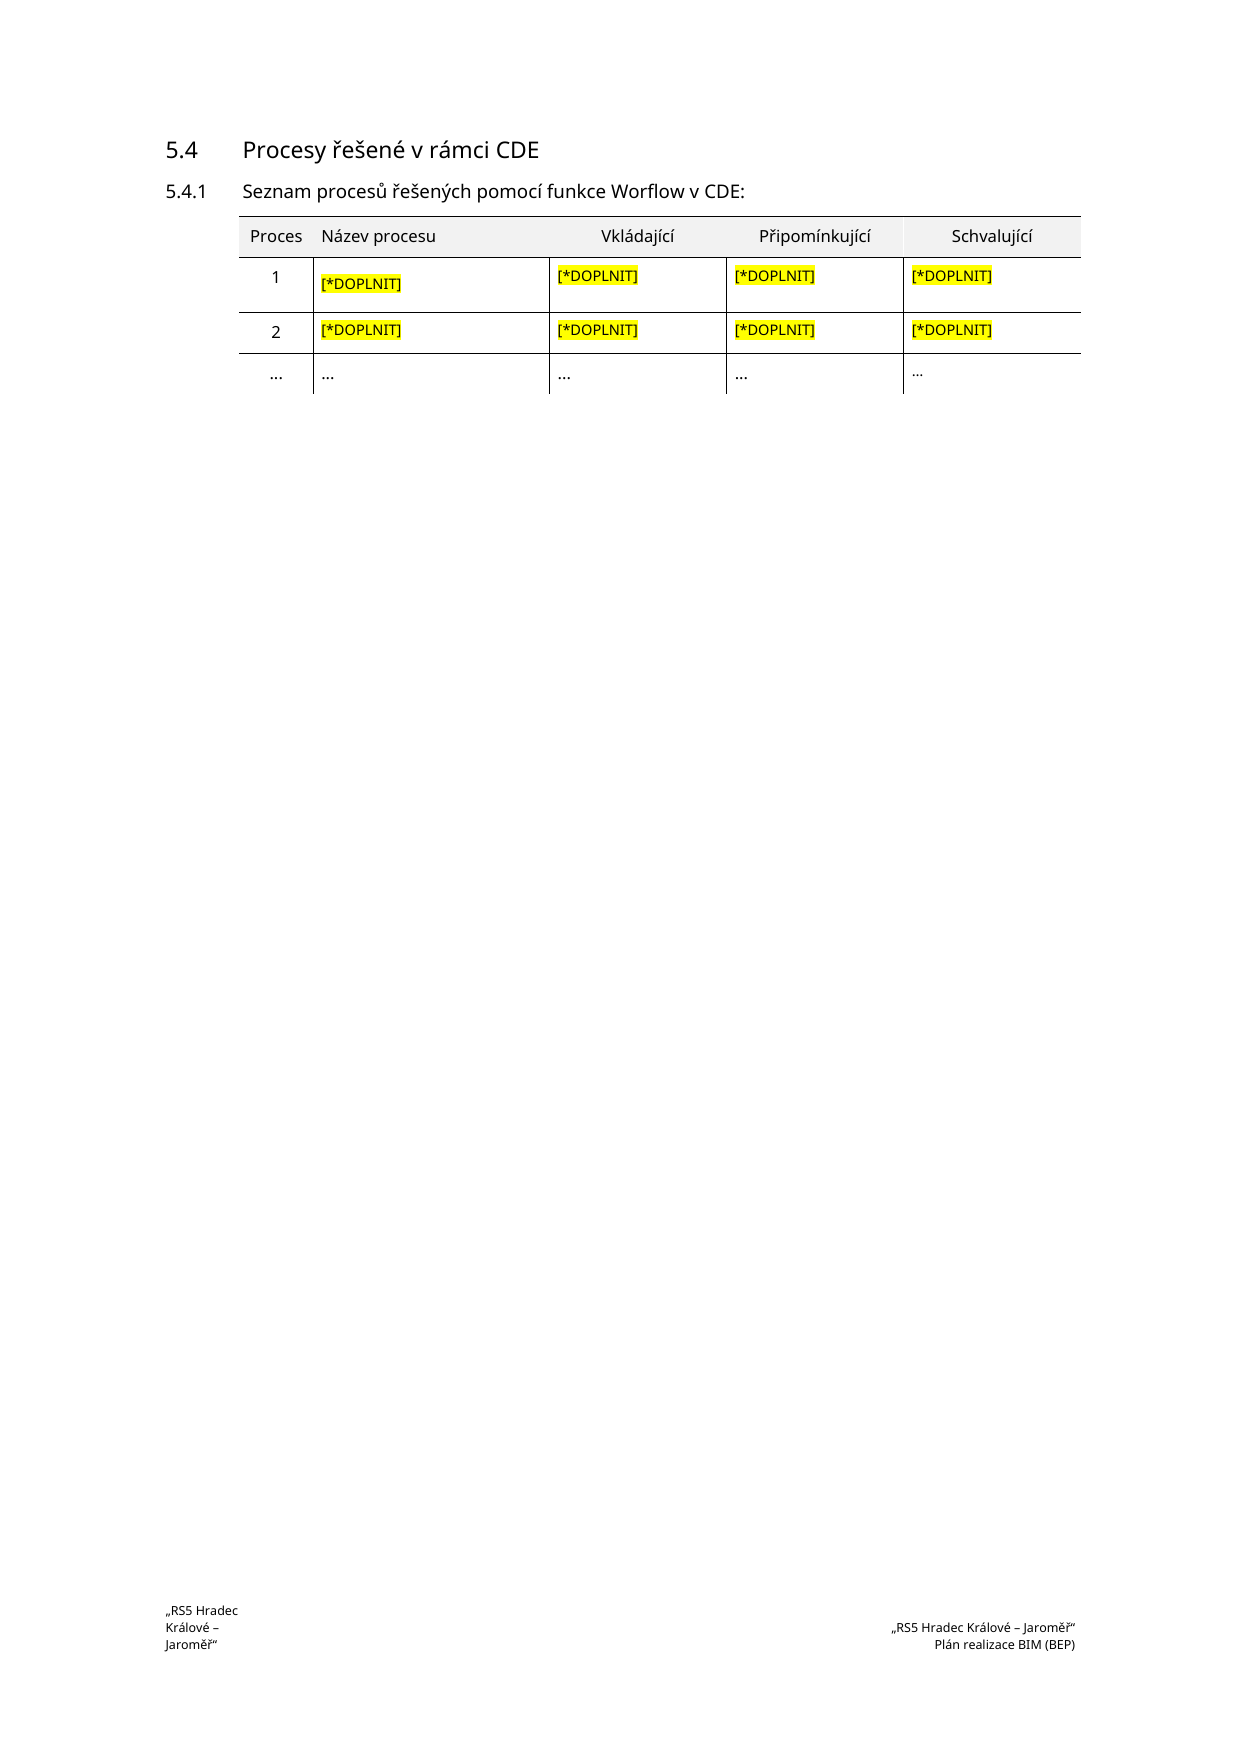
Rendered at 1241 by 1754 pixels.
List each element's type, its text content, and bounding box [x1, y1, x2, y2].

table_header Proces [239, 217, 313, 257]
text Seznam procesů řešených pomocí funkce Worflow v CDE: [165, 178, 1075, 203]
table_header Vkládající [549, 217, 726, 257]
table_cell 2 [239, 313, 313, 353]
table_header Schvalující [904, 217, 1081, 257]
table_cell [*DOPLNIT] [550, 313, 726, 353]
table_cell ... [239, 354, 313, 394]
table_header Připomínkující [726, 217, 903, 257]
table_cell … [904, 354, 1081, 394]
table_cell [*DOPLNIT] [550, 258, 726, 312]
table_cell [*DOPLNIT] [727, 258, 903, 312]
table_cell [*DOPLNIT] [904, 258, 1081, 312]
table_header Název procesu [313, 217, 549, 257]
table_cell [*DOPLNIT] [314, 313, 549, 353]
table_cell ... [314, 354, 549, 394]
table_cell [*DOPLNIT] [727, 313, 903, 353]
table_cell 1 [239, 258, 313, 312]
table_cell [*DOPLNIT] [904, 313, 1081, 353]
table_cell ... [550, 354, 726, 394]
table_cell ... [727, 354, 903, 394]
text Procesy řešené v rámci CDE [165, 134, 1075, 166]
table_cell [*DOPLNIT] [314, 258, 549, 312]
